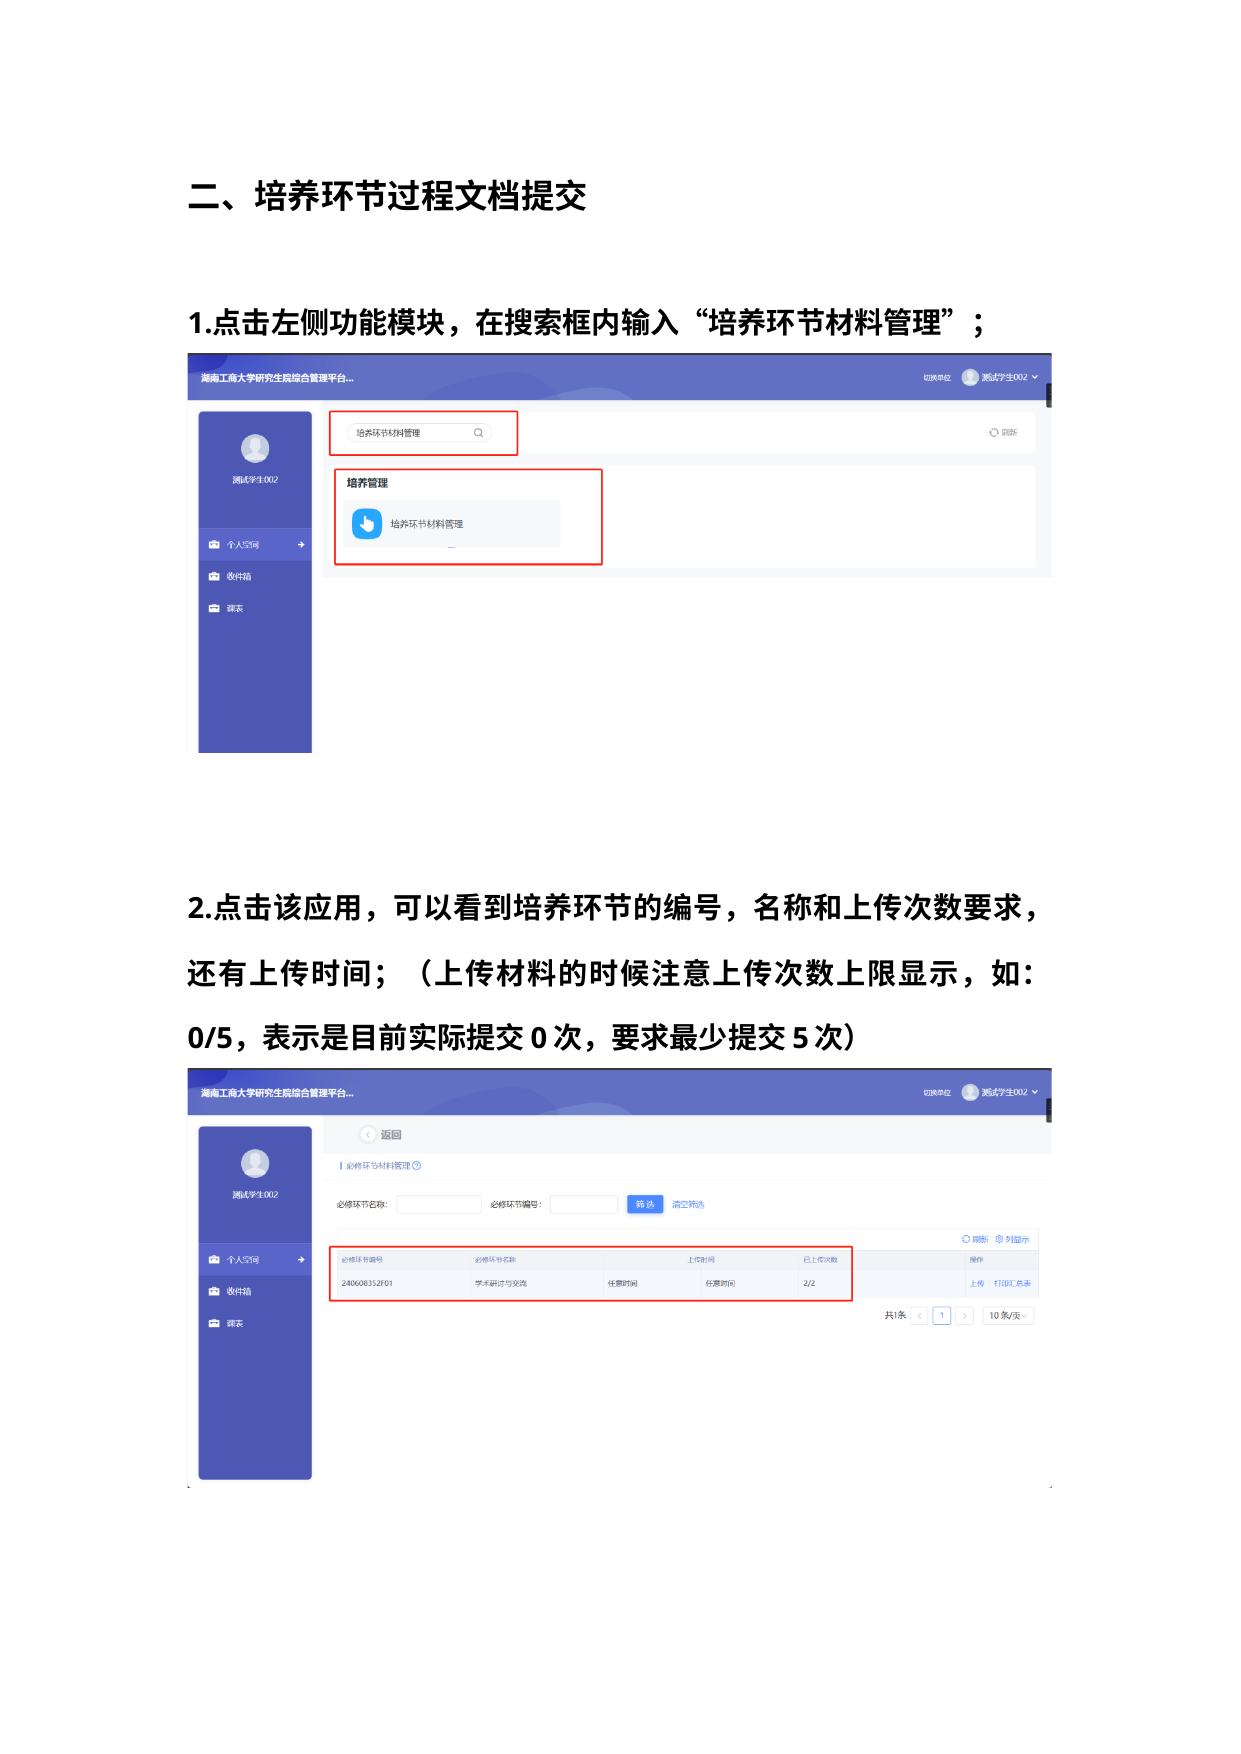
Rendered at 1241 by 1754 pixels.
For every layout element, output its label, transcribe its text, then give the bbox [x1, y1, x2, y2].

list 2.点击该应用，可以看到培养环节的编号，名称和上传次数要求，还有上传时间；（上传材料的时候注意上传次数上限显示，如：0/5，表示是目前实际提交0次，要求最少提交5次） [187, 874, 1053, 1069]
list 1.点击左侧功能模块，在搜索框内输入“培养环节材料管理”； [187, 289, 1053, 354]
picture [187, 353, 1052, 753]
picture [187, 1068, 1052, 1488]
subtitle 二、培养环节过程文档提交 [187, 162, 1053, 227]
